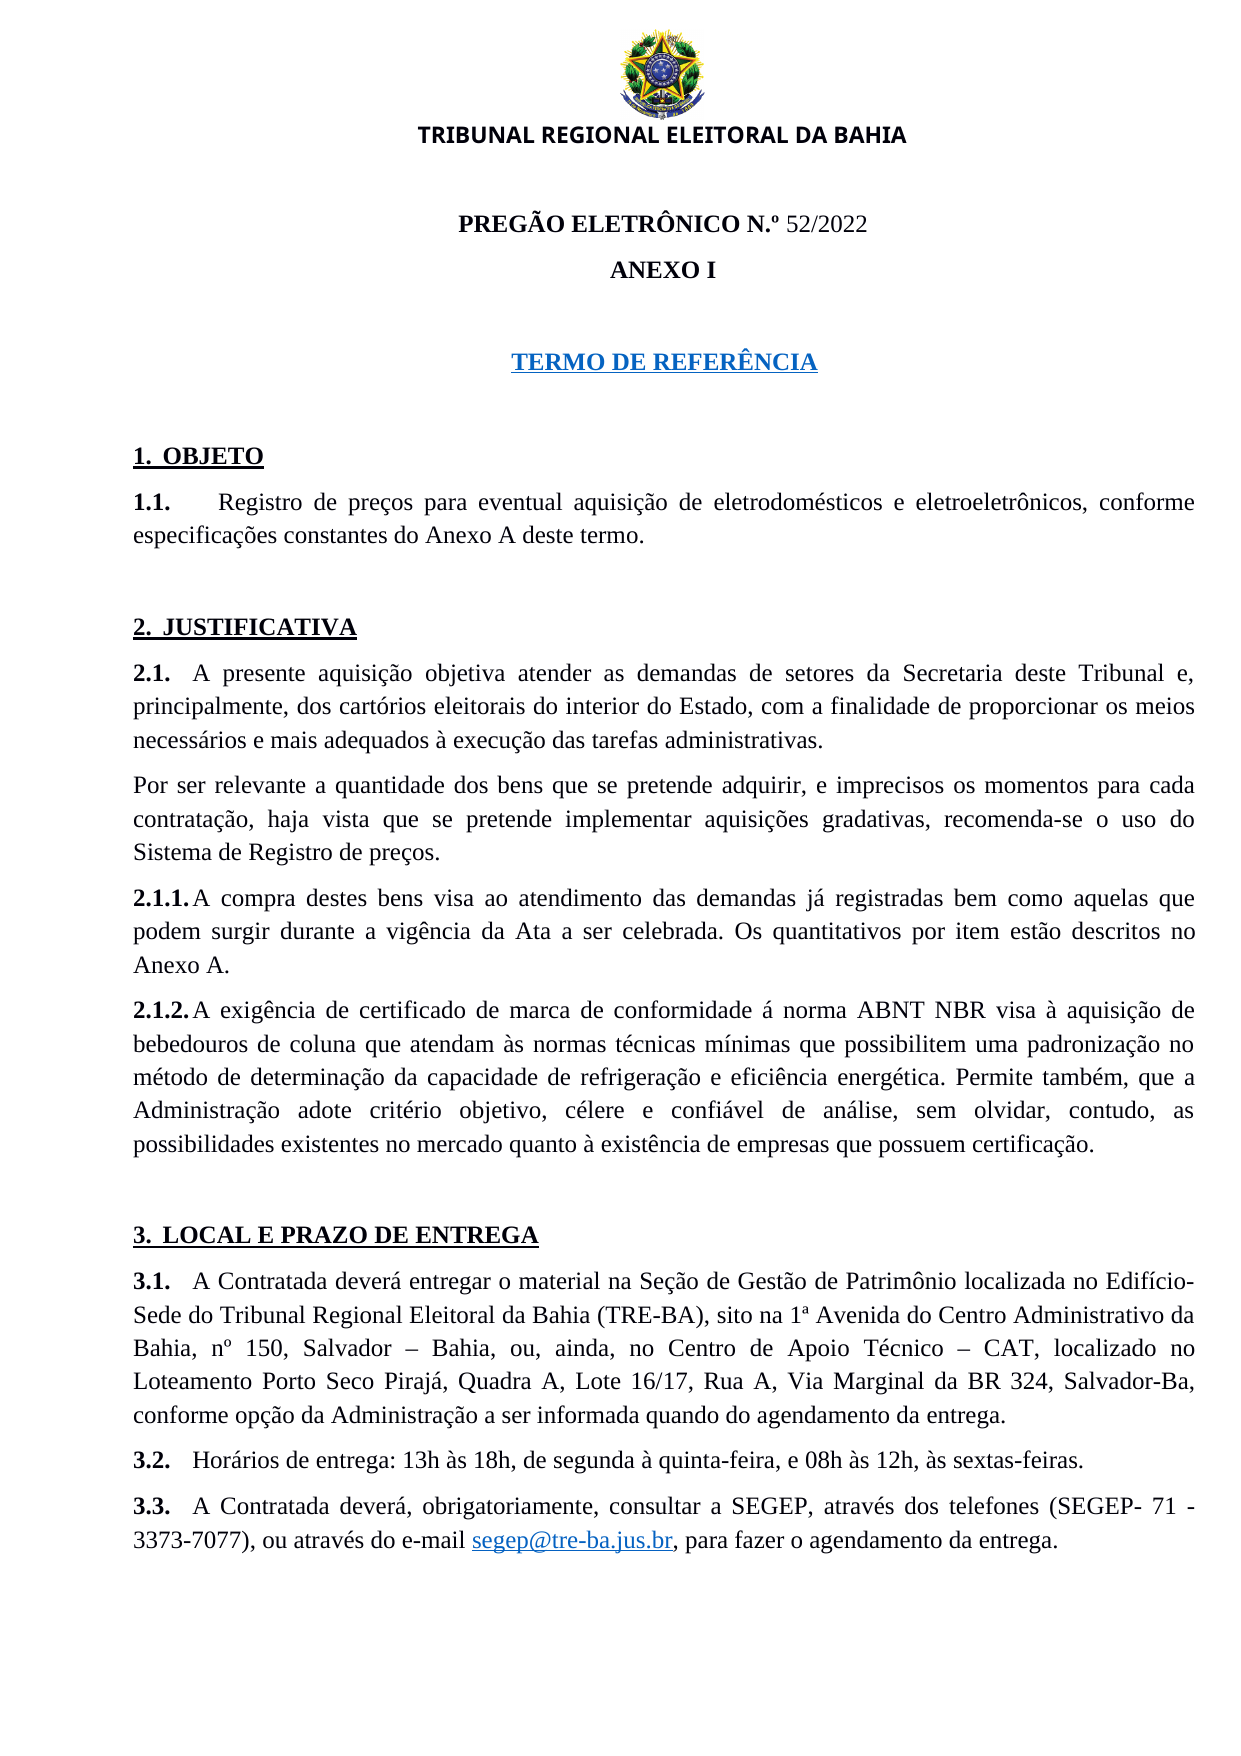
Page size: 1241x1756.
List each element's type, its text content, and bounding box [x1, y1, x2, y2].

list Registro de preços para eventual aquisição de eletrodomésticos e eletroeletrônicos, conforme especificações constantes do Anexo A deste termo. [133, 484, 1196, 551]
subtitle JUSTIFICATIVA [133, 609, 1196, 642]
list OBJETO [133, 438, 1196, 471]
text PREGÃO ELETRÔNICO N.º [133, 206, 1193, 239]
list A Contratada deverá, obrigatoriamente, consultar a SEGEP, através dos telefones (SEGEP- 71 - 3373-7077), ou através do e-mail segep@tre-ba.jus.br, para fazer o agendamento da entrega. [133, 1488, 1196, 1555]
text ANEXO I [133, 252, 1193, 285]
text Por ser relevante a quantidade dos bens que se pretende adquirir, e imprecisos os momentos para cada contratação, haja vista que se pretende implementar aquisições gradativas, recomenda-se o uso do Sistema de Registro de preços. [133, 767, 1196, 867]
list A compra destes bens visa ao atendimento das demandas já registradas bem como aquelas que podem surgir durante a vigência da Ata a ser celebrada. Os quantitativos por item estão descritos no Anexo A. [133, 880, 1196, 980]
text TERMO DE REFERÊNCIA [133, 343, 1196, 377]
list A Contratada deverá entregar o material na Seção de Gestão de Patrimônio localizada no Edifício- Sede do Tribunal Regional Eleitoral da Bahia (TRE-BA), sito na 1ª Avenida do Centro Administrativo da Bahia, nº 150, Salvador – Bahia, ou, ainda, no Centro de Apoio Técnico – CAT, localizado no Loteamento Porto Seco Pirajá, Quadra A, Lote 16/17, Rua A, Via Marginal da BR 324, Salvador-Ba, conforme opção da Administração a ser informada quando do agendamento da entrega. [133, 1263, 1196, 1430]
list A presente aquisição objetiva atender as demandas de setores da Secretaria deste Tribunal e, principalmente, dos cartórios eleitorais do interior do Estado, com a finalidade de proporcionar os meios necessários e mais adequados à execução das tarefas administrativas. [133, 655, 1196, 755]
list A exigência de certificado de marca de conformidade á norma ABNT NBR visa à aquisição de bebedouros de coluna que atendam às normas técnicas mínimas que possibilitem uma padronização no método de determinação da capacidade de refrigeração e eficiência energética. Permite também, que a Administração adote critério objetivo, célere e confiável de análise, sem olvidar, contudo, as possibilidades existentes no mercado quanto à existência de empresas que possuem certificação. [133, 992, 1196, 1159]
list Horários de entrega: 13h às 18h, de segunda à quinta-feira, e 08h às 12h, às sextas-feiras. [133, 1442, 1196, 1476]
subtitle LOCAL E PRAZO DE ENTREGA [133, 1217, 1196, 1251]
